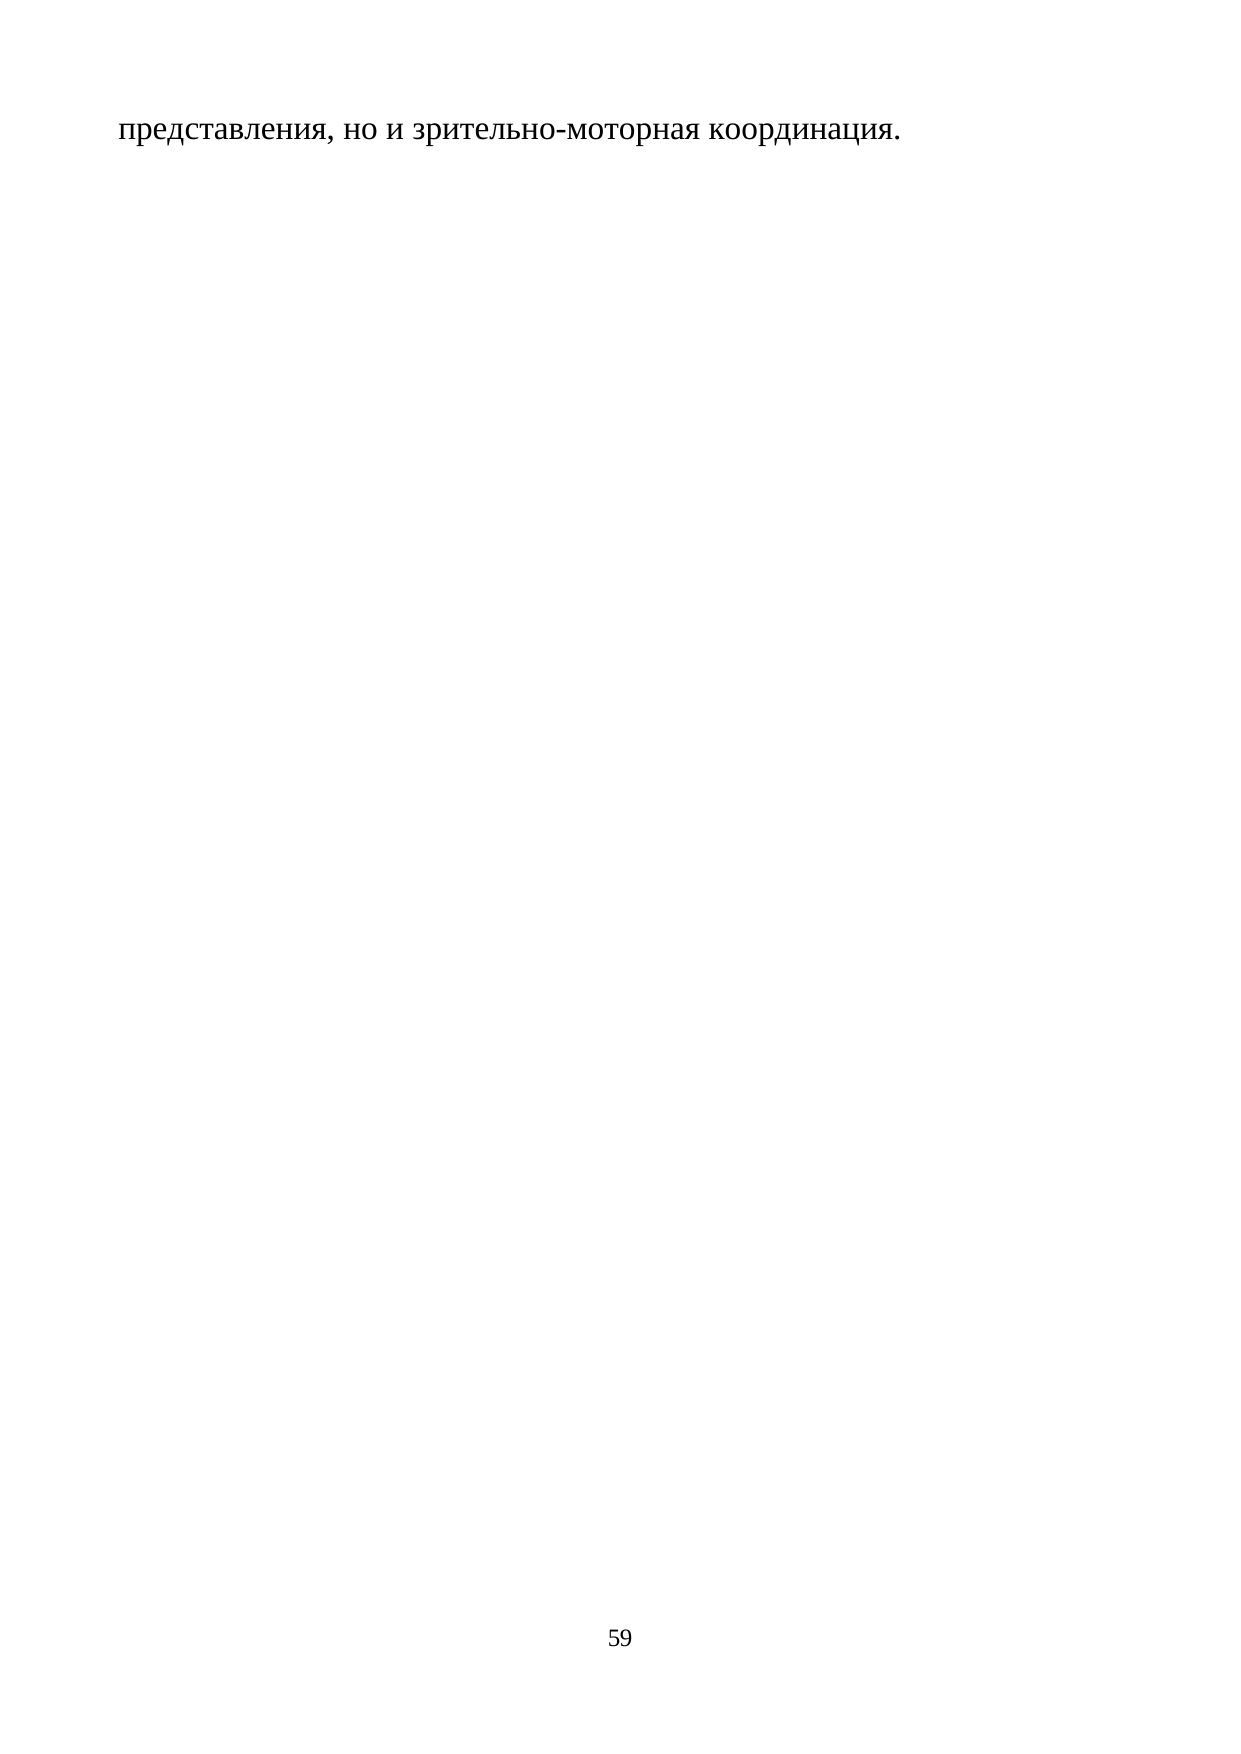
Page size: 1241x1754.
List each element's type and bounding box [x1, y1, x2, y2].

text [118, 108, 1122, 147]
